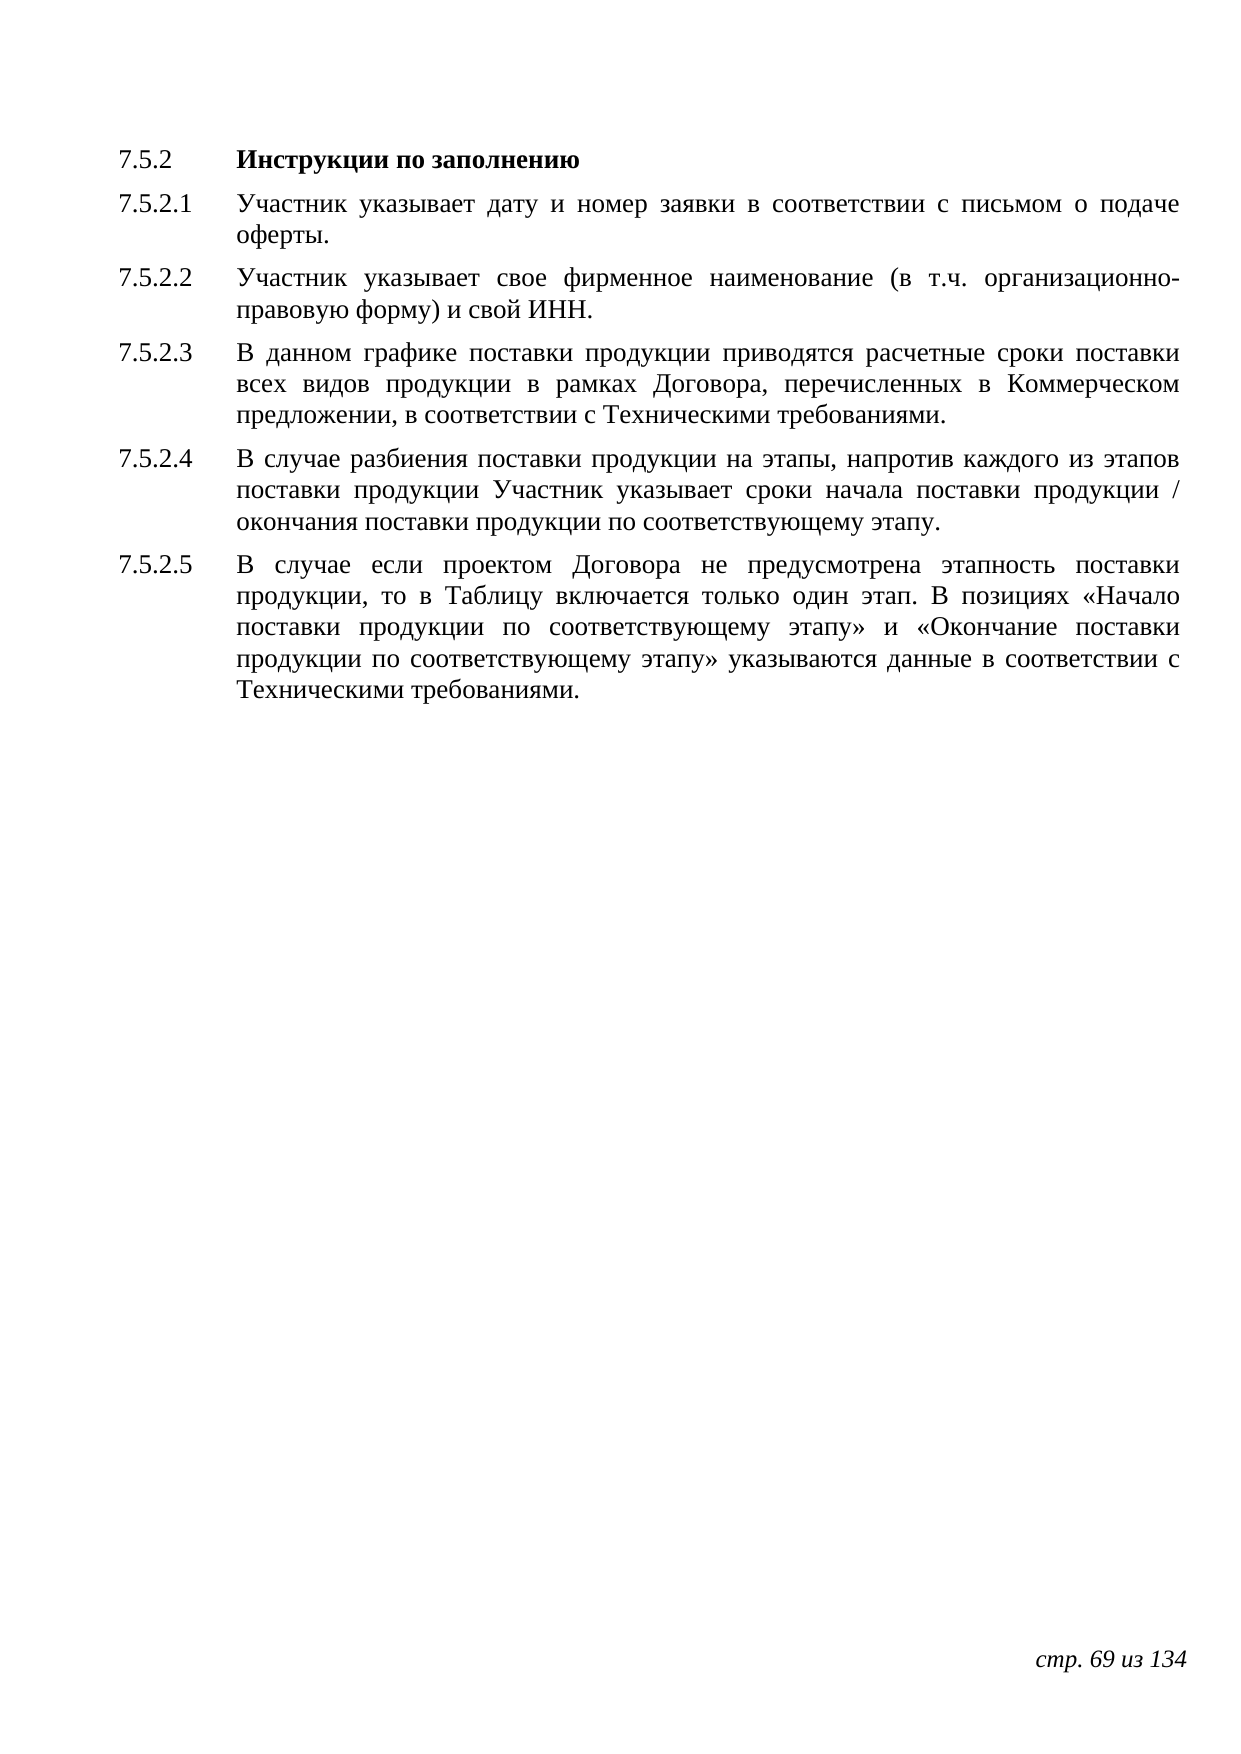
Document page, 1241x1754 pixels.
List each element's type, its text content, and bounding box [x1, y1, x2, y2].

text В случае разбиения поставки продукции на этапы, напротив каждого из этапов поставки продукции Участник указывает сроки начала поставки продукции / окончания поставки продукции по соответствующему этапу. [118, 442, 1181, 536]
text В данном графике поставки продукции приводятся расчетные сроки поставки всех видов продукции в рамках Договора, перечисленных в Коммерческом предложении, в соответствии с Техническими требованиями. [118, 336, 1181, 430]
text Участник указывает свое фирменное наименование (в т.ч. организационно-правовую форму) и свой ИНН. [118, 262, 1181, 324]
text В случае если проектом Договора не предусмотрена этапность поставки продукции, то в Таблицу включается только один этап. В позициях «Начало поставки продукции по соответствующему этапу» и «Окончание поставки продукции по соответствующему этапу» указываются данные в соответствии с Техническими требованиями. [118, 548, 1181, 704]
text Участник указывает дату и номер заявки в соответствии с письмом о подаче оферты. [118, 187, 1181, 249]
text Инструкции по заполнению [118, 143, 1181, 174]
